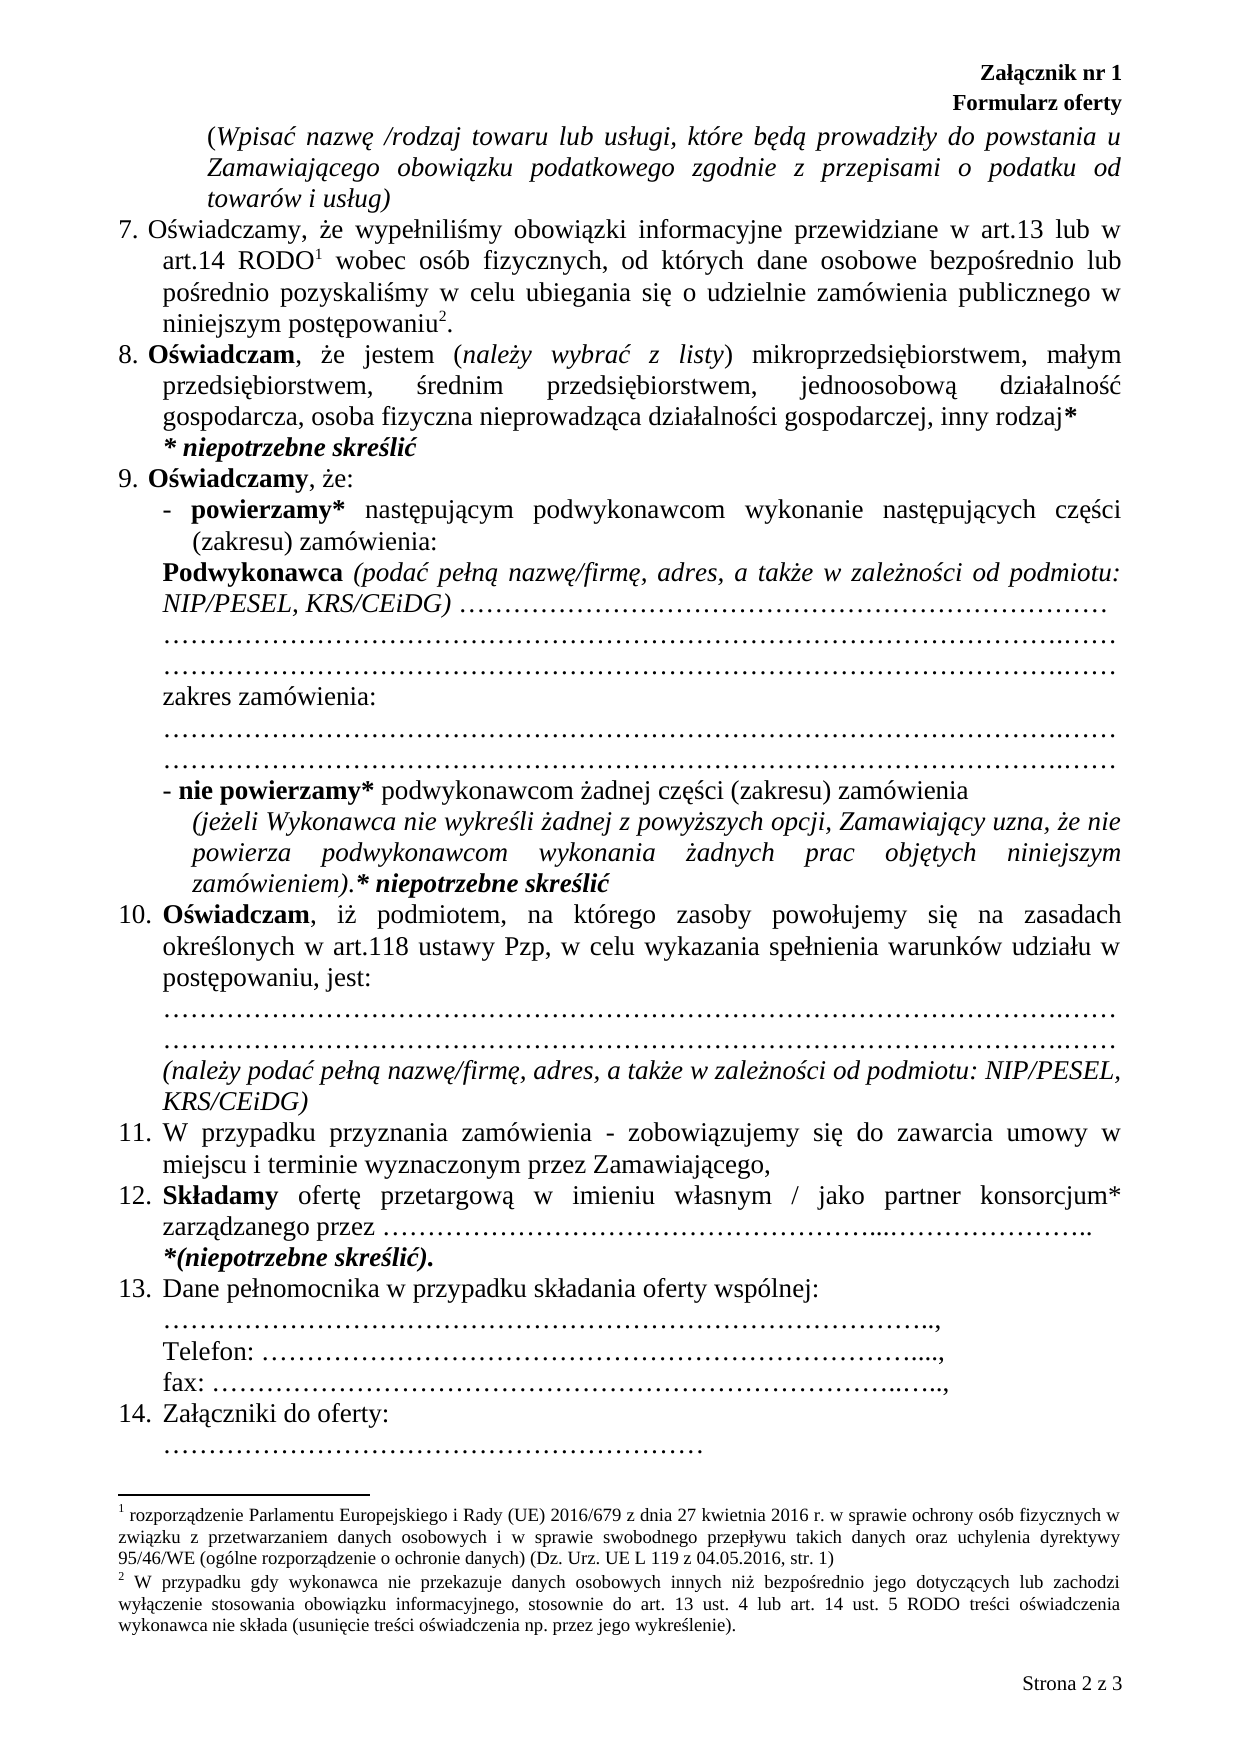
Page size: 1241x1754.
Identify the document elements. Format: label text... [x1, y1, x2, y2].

text ……………………………………………………………………………………….…… [162, 743, 1122, 774]
text (jeżeli Wykonawca nie wykreśli żadnej z powyższych opcji, Zamawiający uzna, że nie powierza podwykonawcom wykonania żadnych prac objętych niniejszym zamówieniem).* niepotrzebne skreślić [192, 805, 1122, 898]
text (należy podać pełną nazwę/firmę, adres, a także w zależności od podmiotu: NIP/PESEL, KRS/CEiDG) [162, 1054, 1122, 1117]
text ……………………………………………………………………………………….…… [162, 992, 1122, 1023]
text (Wpisać nazwę /rodzaj towaru lub usługi, które będą prowadziły do powstania u Zamawiającego obowiązku podatkowego zgodnie z przepisami o podatku od towarów i usług) [207, 120, 1122, 213]
list *(niepotrzebne skreślić). [162, 1241, 1122, 1272]
text ……………………………………………………………………………………….…… [162, 618, 1122, 649]
text ………………………………………………………………………….., [162, 1303, 1122, 1334]
list Oświadczamy, że wypełniliśmy obowiązki informacyjne przewidziane w art.13 lub w art.14 RODO wobec osób fizycznych, od których dane osobowe bezpośrednio lub pośrednio pozyskaliśmy w celu ubiegania się o udzielnie zamówienia publicznego w niniejszym postępowaniu. [118, 213, 1122, 338]
text - powierzamy* następującym podwykonawcom wykonanie następujących części (zakresu) zamówienia: [162, 494, 1122, 556]
text ……………………………………………………………………………………….…… [162, 712, 1122, 743]
list * niepotrzebne skreślić [162, 431, 1122, 462]
list Oświadczamy, że: [118, 462, 1122, 494]
text fax: …………………………………………………………………..….., [162, 1366, 1122, 1397]
list Oświadczam, że jestem (należy wybrać z listy) mikroprzedsiębiorstwem, małym przedsiębiorstwem, średnim przedsiębiorstwem, jednoosobową działalność gospodarcza, osoba fizyczna nieprowadząca działalności gospodarczej, inny rodzaj* [118, 338, 1122, 431]
text Telefon: ………………………………………………………………...., [162, 1334, 1122, 1366]
list Dane pełnomocnika w przypadku składania oferty wspólnej: [118, 1272, 1122, 1303]
list Oświadczam, iż podmiotem, na którego zasoby powołujemy się na zasadach określonych w art.118 ustawy Pzp, w celu wykazania spełnienia warunków udziału w postępowaniu, jest: [118, 898, 1122, 992]
list Składamy ofertę przetargową w imieniu własnym / jako partner konsorcjum* zarządzanego przez ………………………………………………...………………….. [118, 1179, 1122, 1241]
text Podwykonawca (podać pełną nazwę/firmę, adres, a także w zależności od podmiotu: NIP/PESEL, KRS/CEiDG) ……………………………………………………………… [162, 556, 1122, 618]
text zakres zamówienia: [162, 681, 1122, 712]
text …………………………………………………… [162, 1428, 1122, 1459]
list W przypadku przyznania zamówienia - zobowiązujemy się do zawarcia umowy w miejscu i terminie wyznaczonym przez Zamawiającego, [118, 1117, 1122, 1179]
text - nie powierzamy* podwykonawcom żadnej części (zakresu) zamówienia [162, 774, 1122, 805]
text ……………………………………………………………………………………….…… [162, 1023, 1122, 1054]
text ……………………………………………………………………………………….…… [162, 649, 1122, 681]
list Załączniki do oferty: [118, 1397, 1122, 1428]
